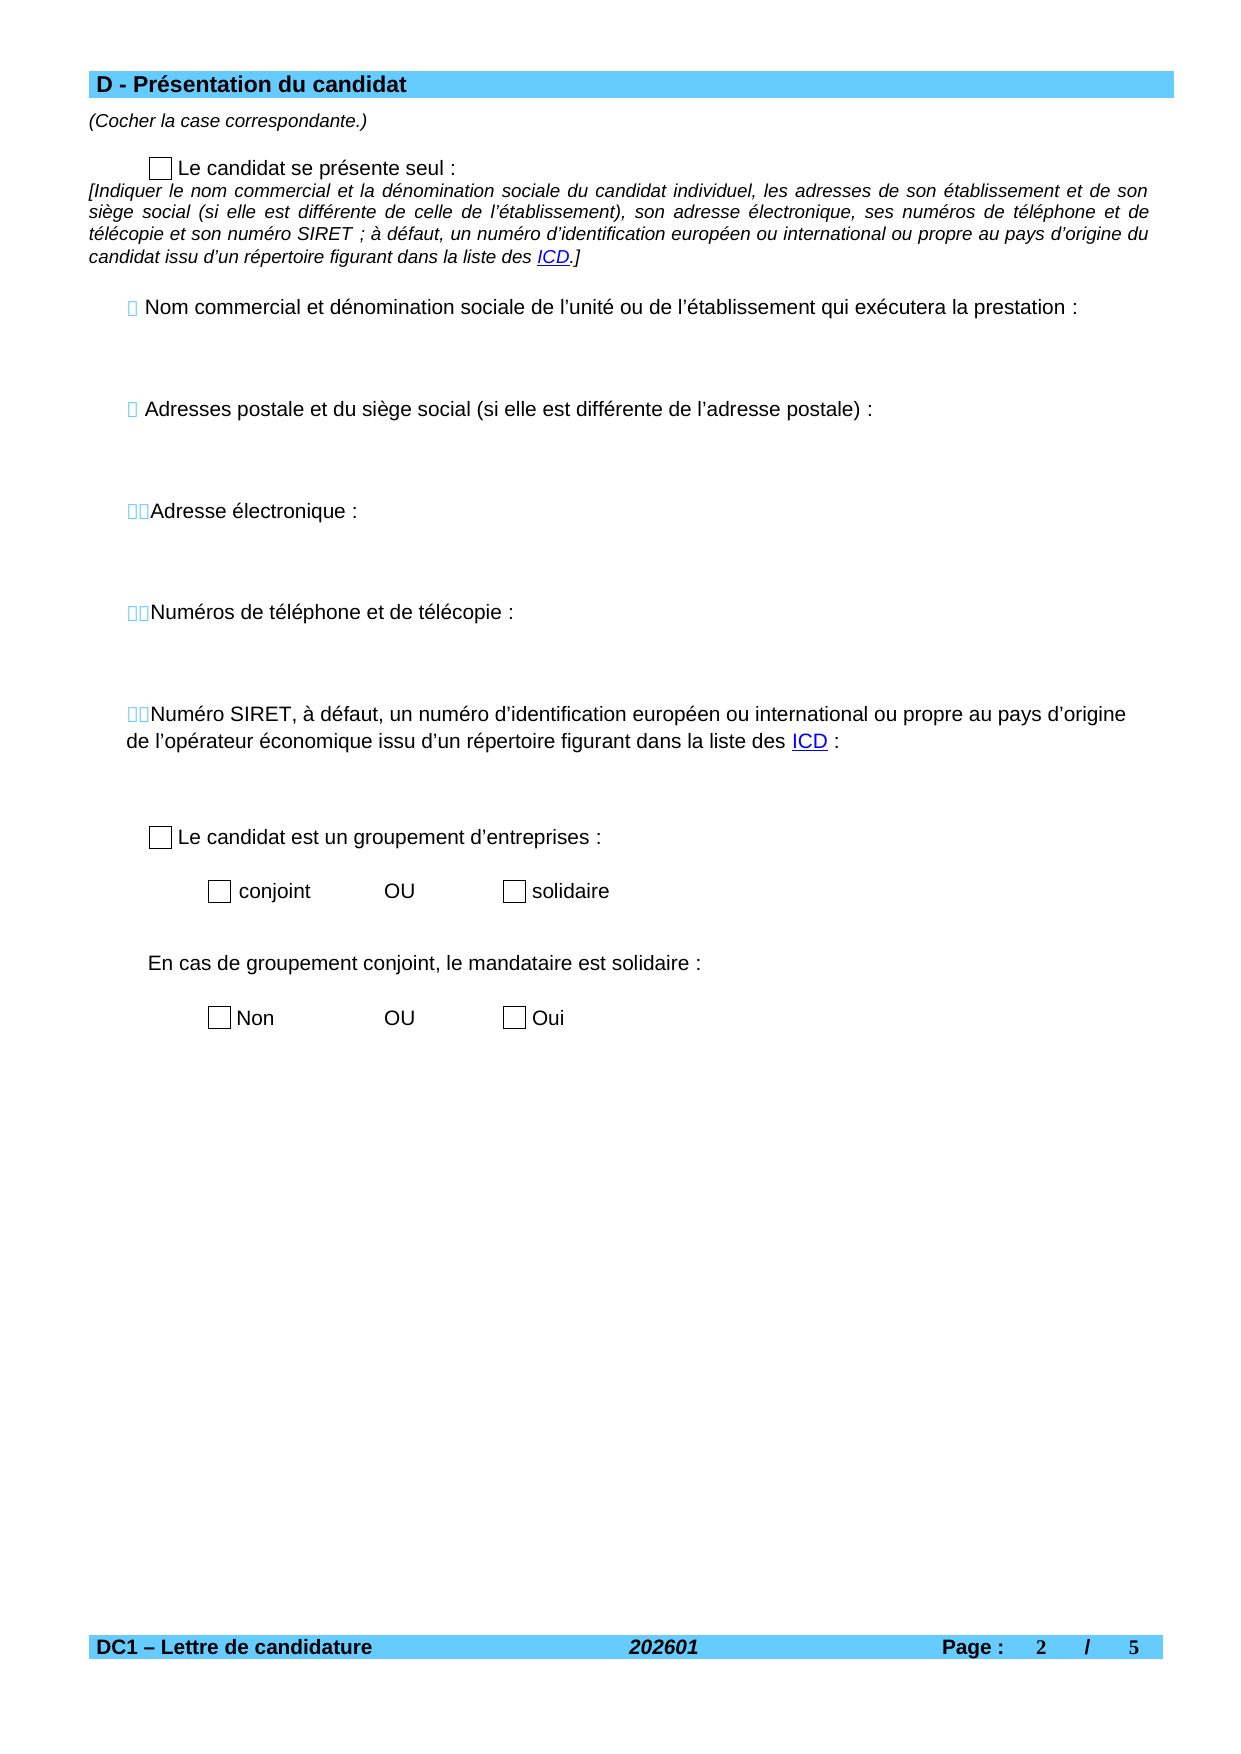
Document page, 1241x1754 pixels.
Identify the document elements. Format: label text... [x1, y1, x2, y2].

text Non OU Oui [148, 1005, 1152, 1029]
text Numéro SIRET, à défaut, un numéro d’identification européen ou international ou propre au pays d’origine de l’opérateur économique issu d’un répertoire figurant dans la liste des ICD : [126, 699, 1152, 753]
text Adresse électronique : [126, 496, 1152, 526]
text Le candidat se présente seul : [148, 156, 1152, 180]
text Le candidat est un groupement d’entreprises : [89, 825, 1152, 849]
table_header D - Présentation du candidat [89, 71, 1174, 98]
text En cas de groupement conjoint, le mandataire est solidaire : [89, 951, 1152, 975]
text Numéros de téléphone et de télécopie : [126, 597, 1152, 627]
text  Nom commercial et dénomination sociale de l’unité ou de l’établissement qui exécutera la prestation : [126, 292, 1152, 322]
text conjoint OU solidaire [148, 879, 1152, 903]
text (Cocher la case correspondante.) [89, 110, 1152, 132]
text  Adresses postale et du siège social (si elle est différente de l’adresse postale) : [126, 394, 1152, 424]
text [Indiquer le nom commercial et la dénomination sociale du candidat individuel, les adresses de son établissement et de son siège social (si elle est différente de celle de l’établissement), son adresse électronique, ses numéros de téléphone et de télécopie et son numéro SIRET ; à défaut, un numéro d’identification européen ou international ou propre au pays d’origine du candidat issu d’un répertoire figurant dans la liste des ICD.] [89, 180, 1152, 268]
